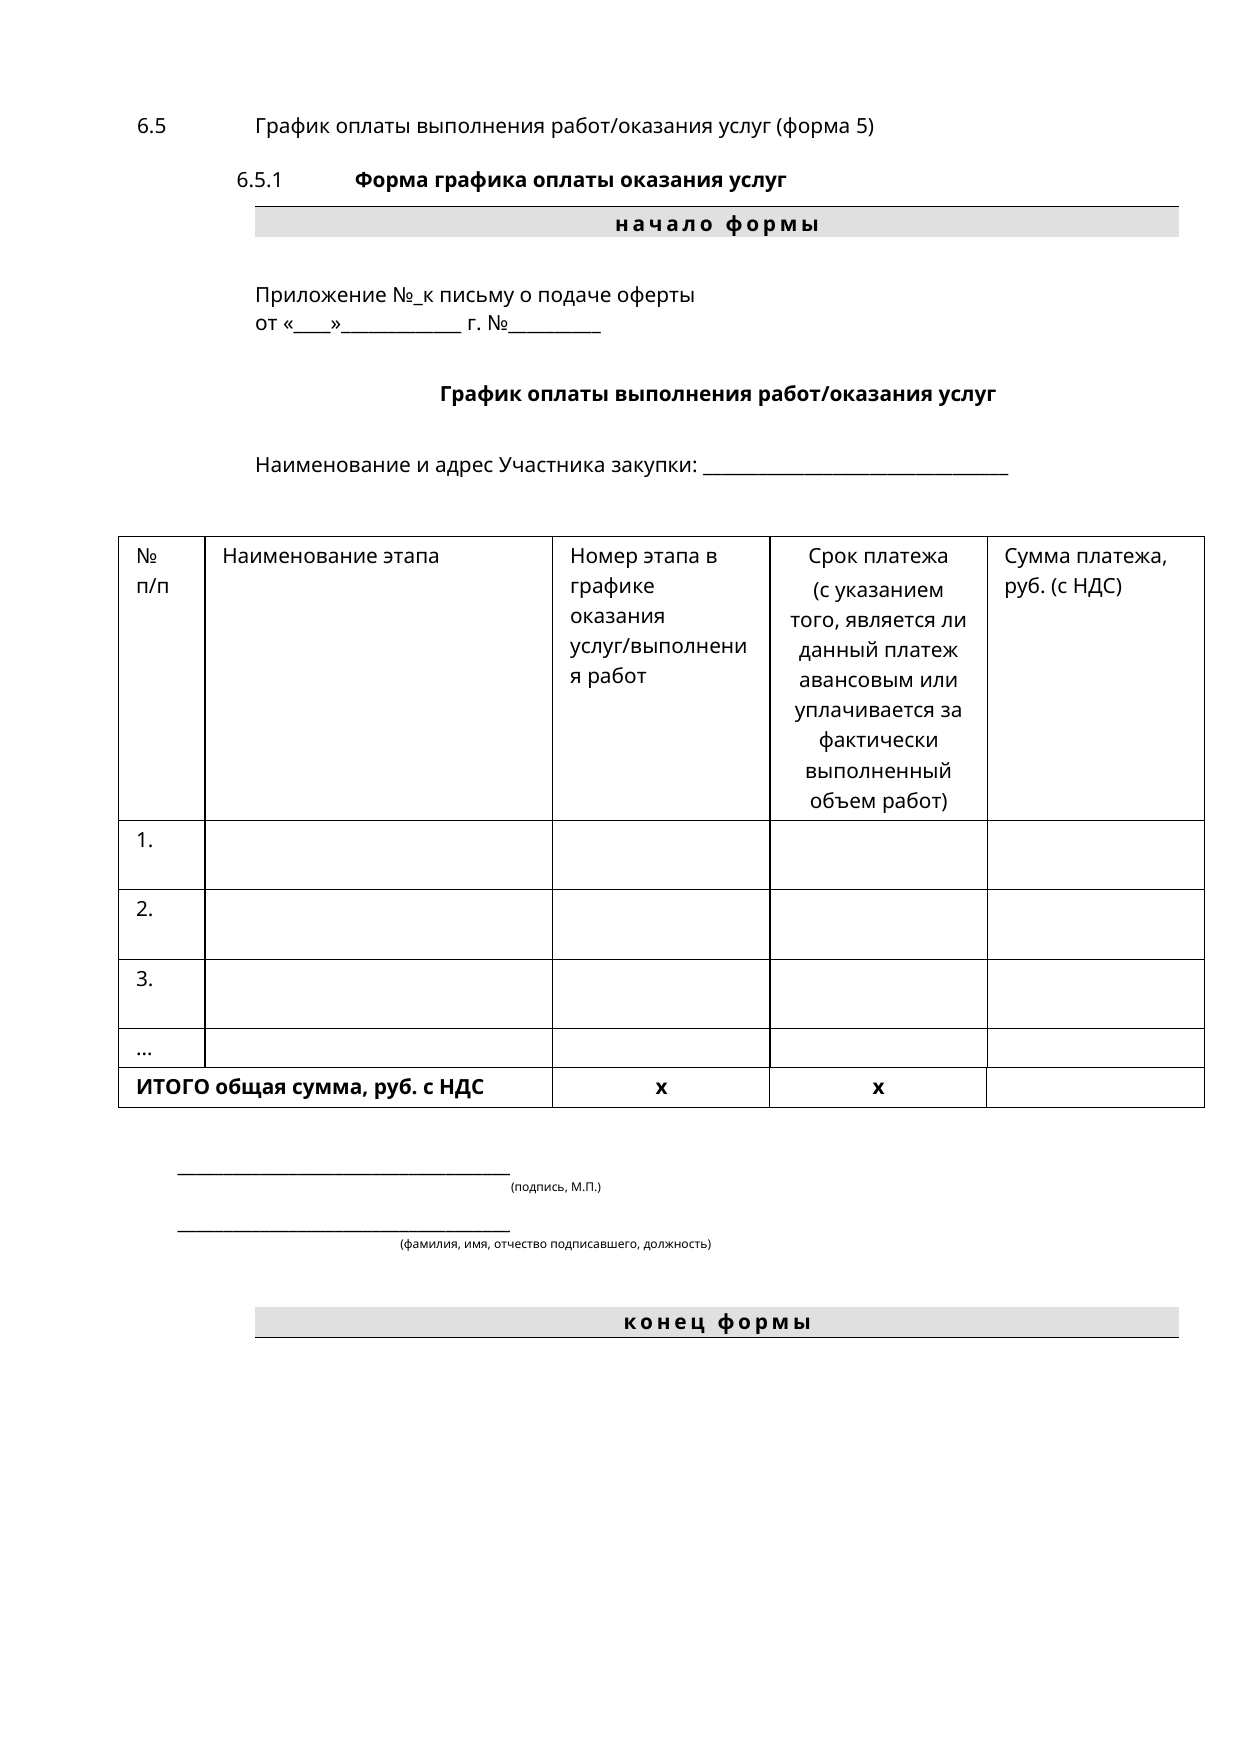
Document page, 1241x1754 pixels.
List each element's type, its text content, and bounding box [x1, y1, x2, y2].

text График оплаты выполнения работ/оказания услуг [255, 379, 1181, 408]
text начало формы [255, 207, 1179, 237]
table_cell ИТОГО общая сумма, руб. с НДС [119, 1068, 552, 1107]
table_cell [553, 890, 769, 958]
table_cell [206, 1029, 552, 1067]
text Наименование и адрес Участника закупки: _________________________________ [255, 450, 1181, 479]
table_header № п/п [119, 537, 204, 820]
table_header Номер этапа в графике оказания услуг/выполнения работ [553, 537, 769, 820]
text ____________________________________ [118, 1207, 1181, 1236]
table_cell [988, 960, 1204, 1028]
table_cell [988, 1029, 1204, 1067]
table_cell [771, 890, 987, 958]
table_cell [771, 821, 987, 889]
table_cell [987, 1068, 1204, 1107]
table_cell х [553, 1068, 769, 1107]
table_cell [206, 890, 552, 958]
table_header Срок платежа (с указанием того, является ли данный платеж авансовым или уплачивается за фактически выполненный объем работ) [771, 537, 987, 820]
table_header Наименование этапа [206, 537, 552, 820]
text (подпись, М.П.) [255, 1179, 797, 1207]
table_cell [988, 890, 1204, 958]
table_cell [553, 1029, 769, 1067]
table_cell х [770, 1068, 986, 1107]
table_cell [988, 821, 1204, 889]
table_cell … [119, 1029, 204, 1067]
table_cell [119, 960, 204, 1028]
table_header Сумма платежа, руб. (с НДС) [988, 537, 1204, 820]
list Форма графика оплаты оказания услуг [236, 165, 1181, 193]
table_cell [119, 821, 204, 889]
table_cell [771, 960, 987, 1028]
table_cell [206, 821, 552, 889]
table_cell [119, 890, 204, 958]
table_cell [771, 1029, 987, 1067]
table_cell [553, 960, 769, 1028]
text конец формы [255, 1307, 1179, 1337]
text Приложение №_к письму о подаче оферты от «____»_____________ г. №__________ [255, 280, 1181, 337]
table_cell [553, 821, 769, 889]
text ____________________________________ [118, 1150, 1181, 1179]
subtitle График оплаты выполнения работ/оказания услуг (форма 5) [137, 111, 1181, 140]
text (фамилия, имя, отчество подписавшего, должность) [255, 1236, 797, 1264]
table_cell [206, 960, 552, 1028]
